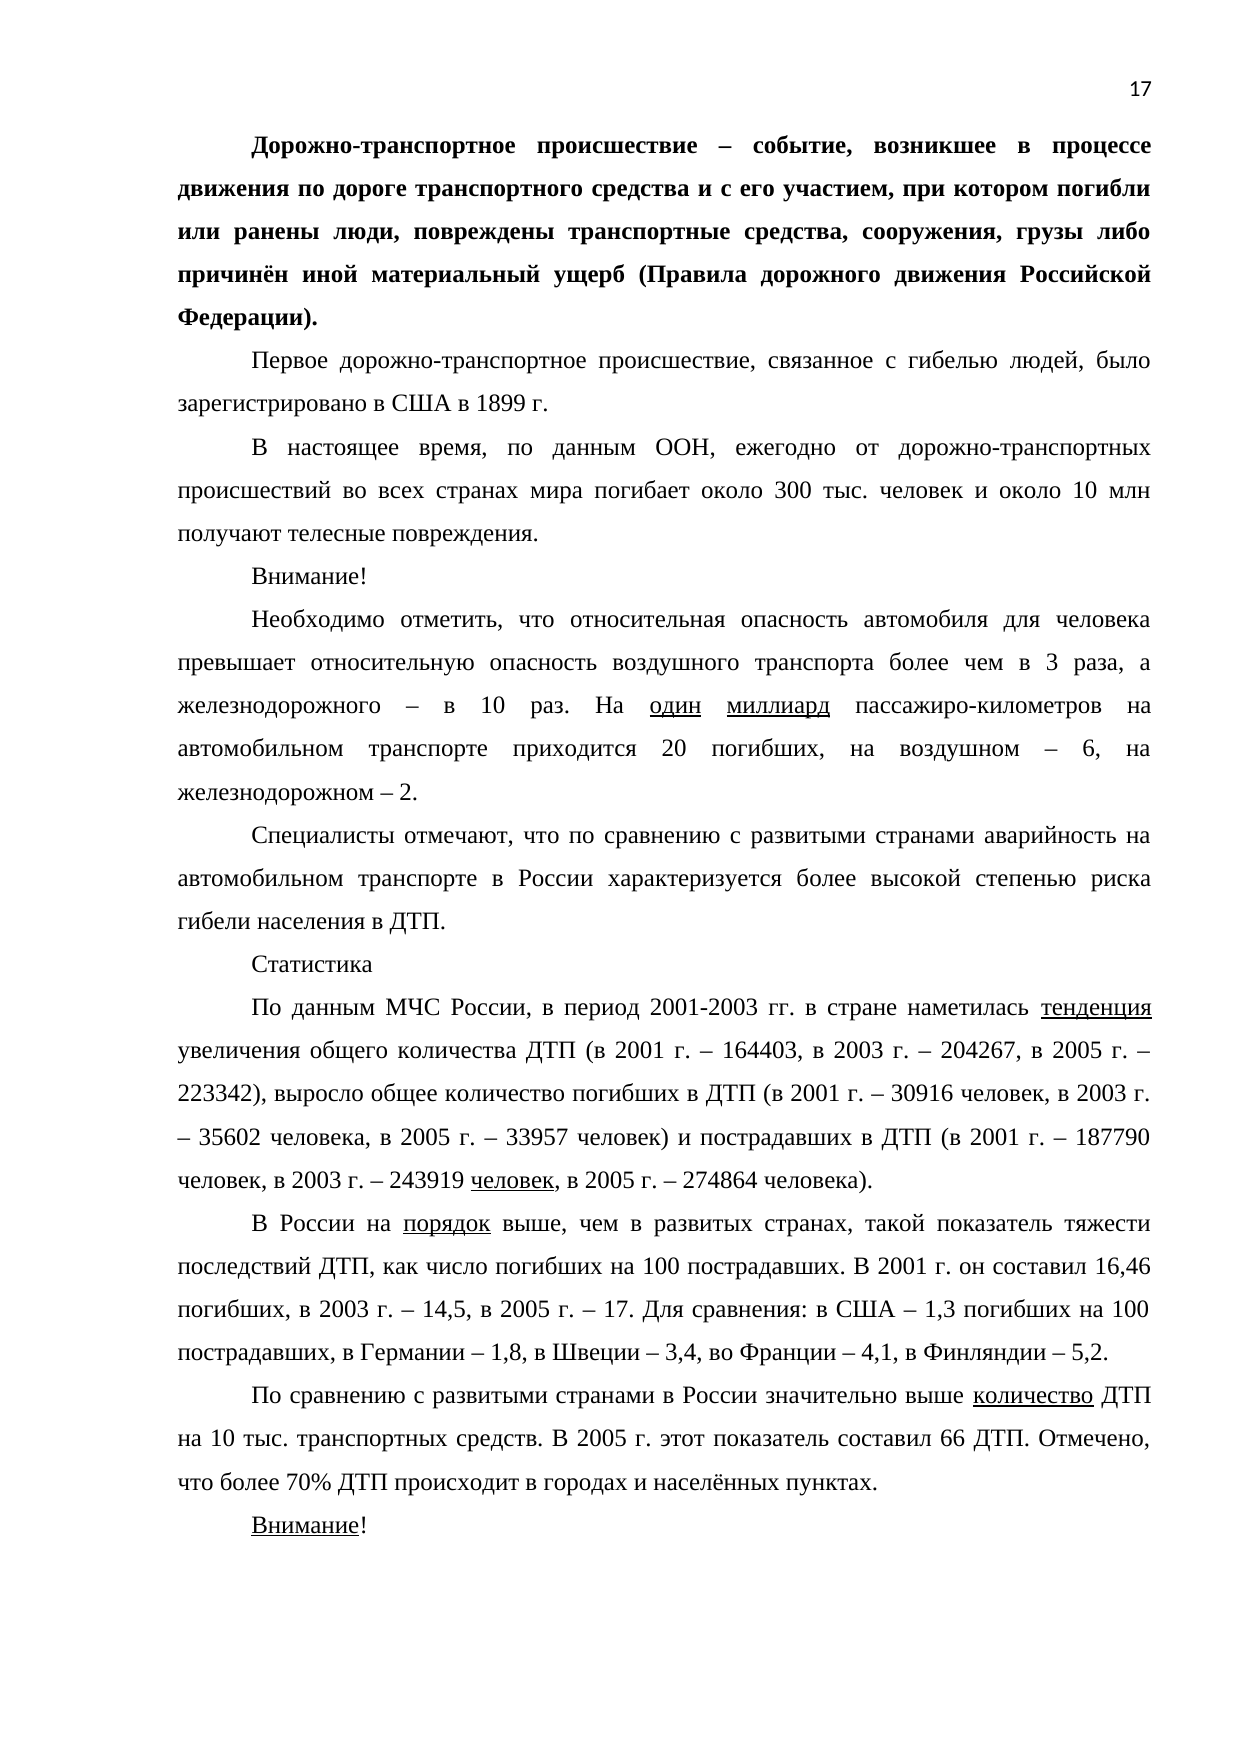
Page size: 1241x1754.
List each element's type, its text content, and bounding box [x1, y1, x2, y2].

text По данным МЧС России, в период 2001-2003 гг. в стране наметилась тенденция увеличения общего количества ДТП (в 2001 г. – 164403, в 2003 г. – 204267, в 2005 г. – 223342), выросло общее количество погибших в ДТП (в 2001 г. – 30916 человек, в 2003 г. – 35602 человека, в 2005 г. – 33957 человек) и пострадавших в ДТП (в 2001 г. – 187790 человек, в 2003 г. – 243919 человек, в 2005 г. – 274864 человека). [177, 992, 1152, 1193]
text По сравнению с развитыми странами в России значительно выше количество ДТП на 10 тыс. транспортных средств. В 2005 г. этот показатель составил 66 ДТП. Отмечено, что более 70% ДТП происходит в городах и населённых пунктах. [177, 1380, 1152, 1495]
text В настоящее время, по данным ООН, ежегодно от дорожно-транспортных происшествий во всех странах мира погибает около 300 тыс. человек и около 10 млн получают телесные повреждения. [177, 432, 1152, 547]
text Необходимо отметить, что относительная опасность автомобиля для человека превышает относительную опасность воздушного транспорта более чем в 3 раза, а железнодорожного – в 10 раз. На один миллиард пассажиро-километров на автомобильном транспорте приходится 20 погибших, на воздушном – 6, на железнодорожном – 2. [177, 604, 1152, 805]
text Первое дорожно-транспортное происшествие, связанное с гибелью людей, было зарегистрировано в США в 1899 г. [177, 345, 1152, 417]
text Дорожно-транспортное происшествие – событие, возникшее в процессе движения по дороге транспортного средства и с его участием, при котором погибли или ранены люди, повреждены транспортные средства, сооружения, грузы либо причинён иной материальный ущерб (Правила дорожного движения Российской Федерации). [177, 130, 1152, 331]
text Внимание! [177, 1510, 1152, 1538]
text В России на порядок выше, чем в развитых странах, такой показатель тяжести последствий ДТП, как число погибших на 100 пострадавших. В 2001 г. он составил 16,46 погибших, в 2003 г. – 14,5, в 2005 г. – 17. Для сравнения: в США – 1,3 погибших на 100 пострадавших, в Германии – 1,8, в Швеции – 3,4, во Франции – 4,1, в Финляндии – 5,2. [177, 1208, 1152, 1366]
text Статистика [177, 949, 1152, 978]
text Специалисты отмечают, что по сравнению с развитыми странами аварийность на автомобильном транспорте в России характеризуется более высокой степенью риска гибели населения в ДТП. [177, 820, 1152, 935]
text Внимание! [177, 561, 1152, 590]
